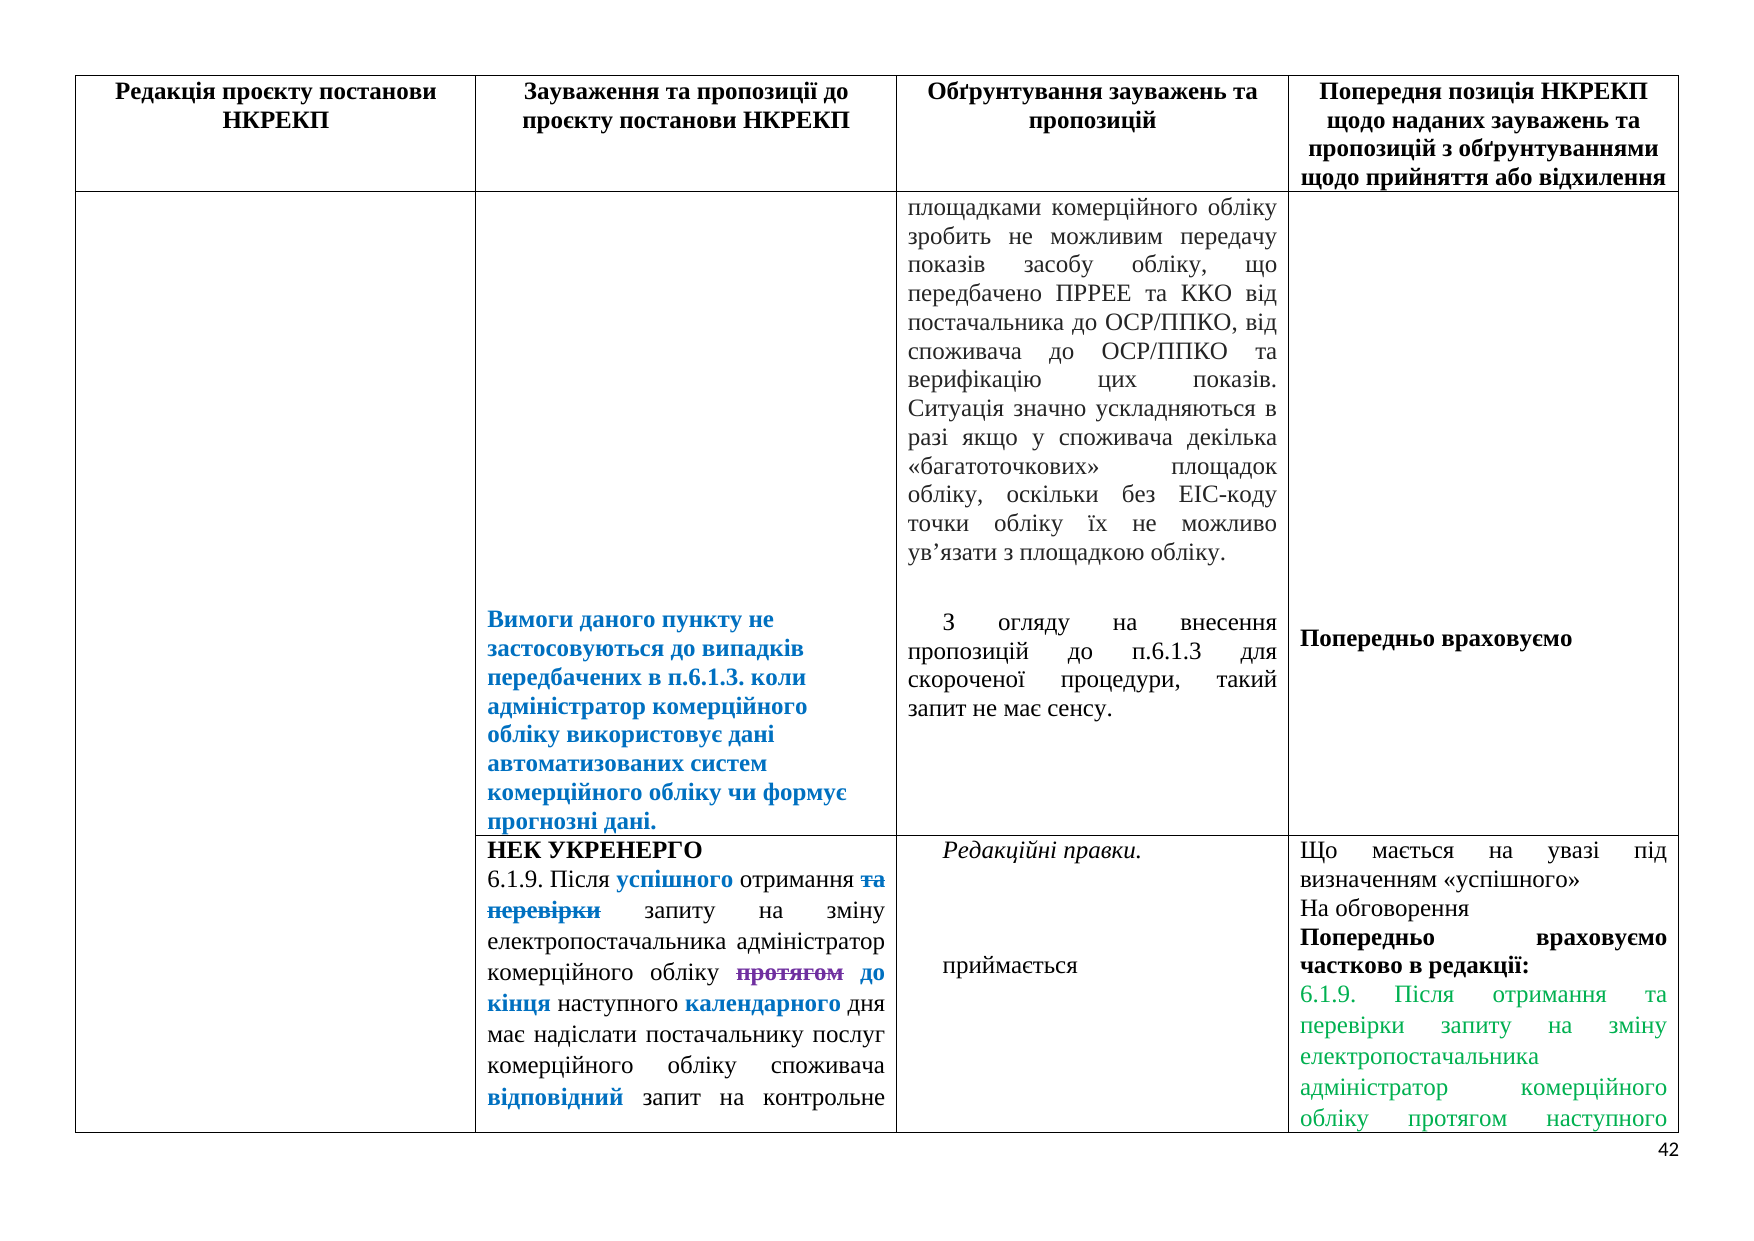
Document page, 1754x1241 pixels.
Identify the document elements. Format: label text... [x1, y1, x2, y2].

table_cell Попередньо враховуємо в редакції НЕК Попередньо враховуємо [1289, 192, 1678, 834]
table_header Обґрунтування зауважень та пропозицій [897, 76, 1288, 191]
table_header Зауваження та пропозиції до проєкту постанови НКРЕКП [476, 76, 896, 191]
table_header Попередня позиція НКРЕКП щодо наданих зауважень та пропозицій з обґрунтуваннями щодо прийняття або відхилення [1289, 76, 1678, 191]
table_header Редакція проєкту постанови НКРЕКП [76, 76, 475, 191]
table_cell Редакційні правки. приймається залишається [897, 836, 1288, 1132]
